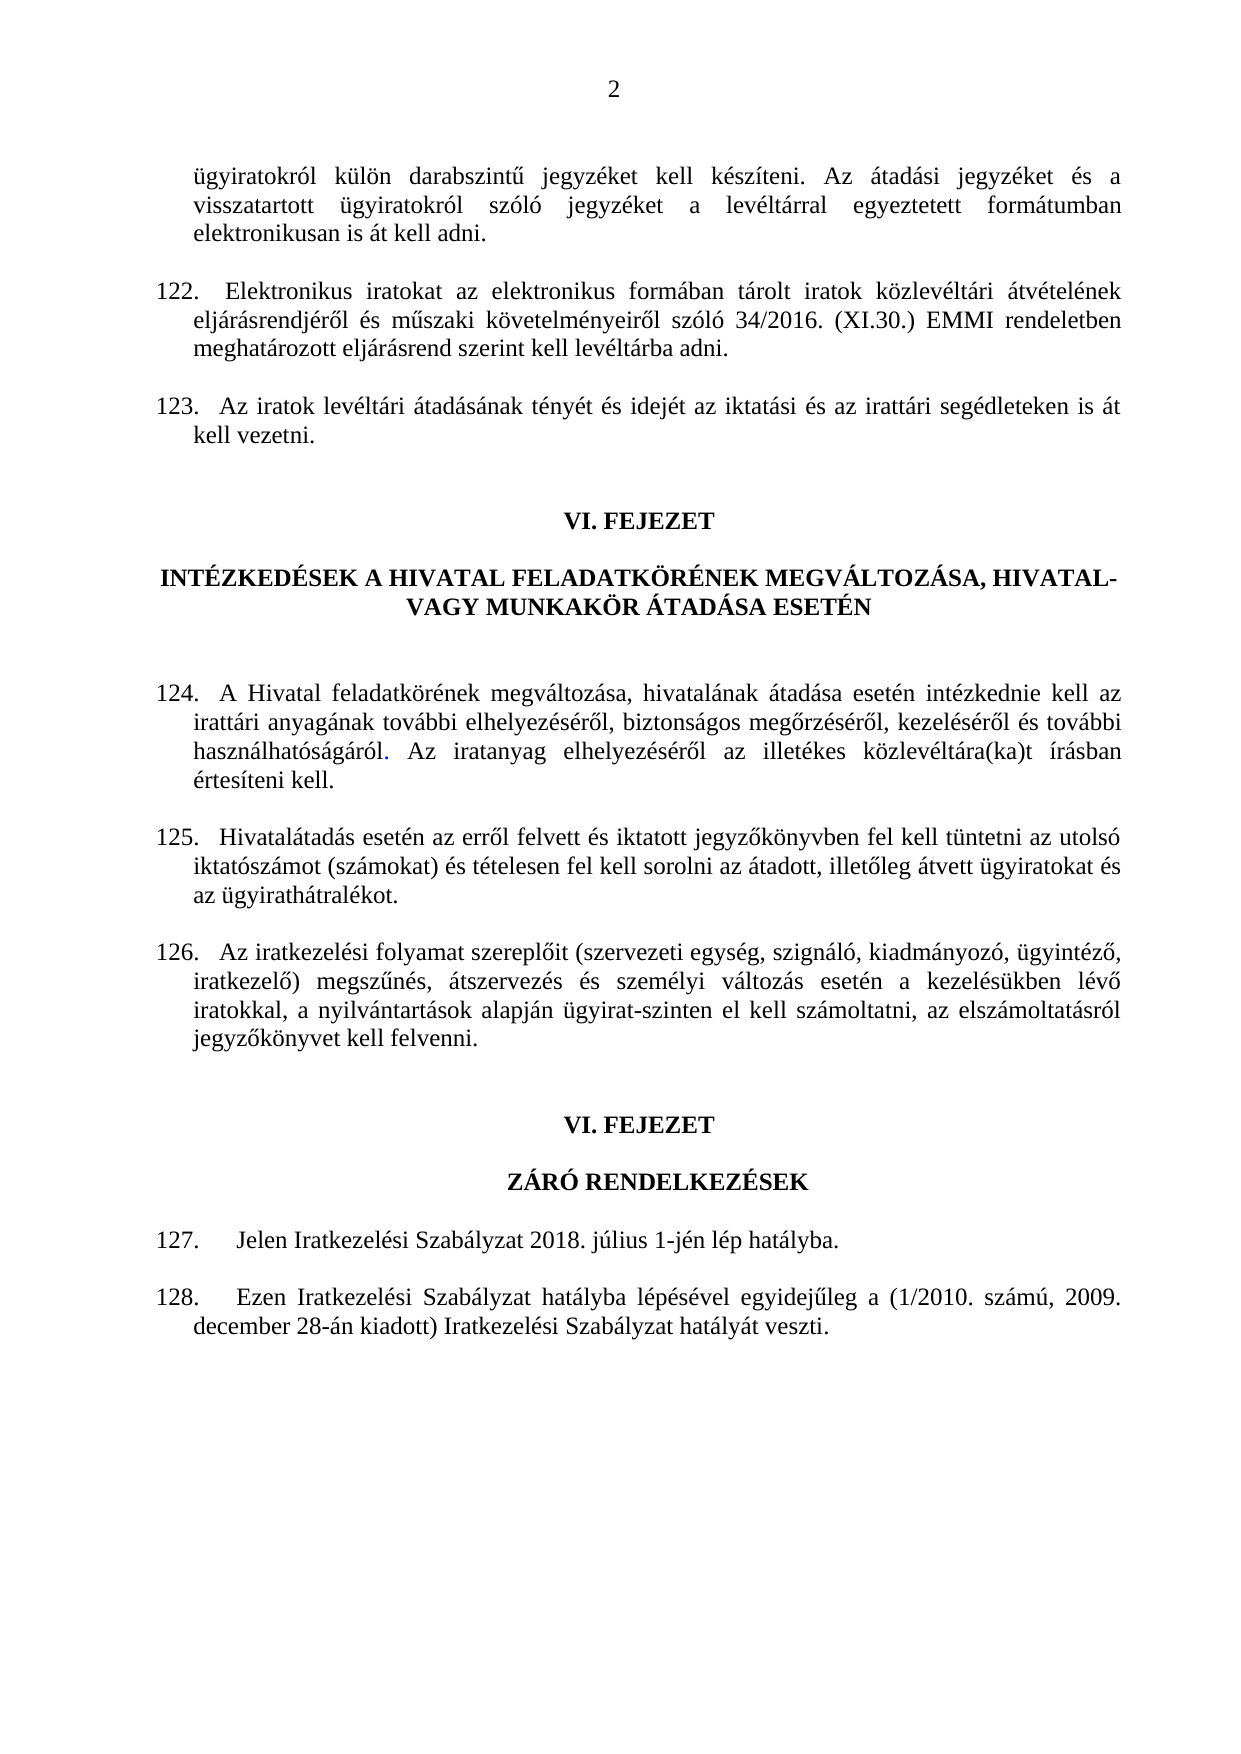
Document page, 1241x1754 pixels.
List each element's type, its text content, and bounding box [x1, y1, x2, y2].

text INTÉZKEDÉSEK A HIVATAL FELADATKÖRÉNEK MEGVÁLTOZÁSA, HIVATAL- VAGY MUNKAKÖR ÁTADÁSA ESETÉN [156, 563, 1122, 621]
text ZÁRÓ RENDELKEZÉSEK [193, 1167, 1122, 1196]
list A Hivatal feladatkörének megváltozása, hivatalának átadása esetén intézkednie kell az irattári anyagának további elhelyezéséről, biztonságos megőrzéséről, kezeléséről és további használhatóságáról. Az iratanyag elhelyezéséről az illetékes közlevéltára(ka)t írásban értesíteni kell. [156, 678, 1122, 793]
list Hivatalátadás esetén az erről felvett és iktatott jegyzőkönyvben fel kell tüntetni az utolsó iktatószámot (számokat) és tételesen fel kell sorolni az átadott, illetőleg átvett ügyiratokat és az ügyirathátralékot. [156, 822, 1122, 908]
text VI. FEJEZET [156, 506, 1122, 535]
list Az iratkezelési folyamat szereplőit (szervezeti egység, szignáló, kiadmányozó, ügyintéző, iratkezelő) megszűnés, átszervezés és személyi változás esetén a kezelésükben lévő iratokkal, a nyilvántartások alapján ügyirat-szinten el kell számoltatni, az elszámoltatásról jegyzőkönyvet kell felvenni. [156, 937, 1122, 1052]
list Ezen Iratkezelési Szabályzat hatályba lépésével egyidejűleg a (1/2010. számú, 2009. december 28-án kiadott) Iratkezelési Szabályzat hatályát veszti. [156, 1282, 1122, 1340]
list Jelen Iratkezelési Szabályzat 2018. július 1-jén lép hatályba. [156, 1225, 1122, 1253]
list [156, 161, 1122, 247]
text VI. FEJEZET [156, 1110, 1122, 1138]
list Az iratok levéltári átadásának tényét és idejét az iktatási és az irattári segédleteken is át kell vezetni. [156, 391, 1122, 448]
list Elektronikus iratokat az elektronikus formában tárolt iratok közlevéltári átvételének eljárásrendjéről és műszaki követelményeiről szóló 34/2016. (XI.30.) EMMI rendeletben meghatározott eljárásrend szerint kell levéltárba adni. [156, 276, 1122, 362]
